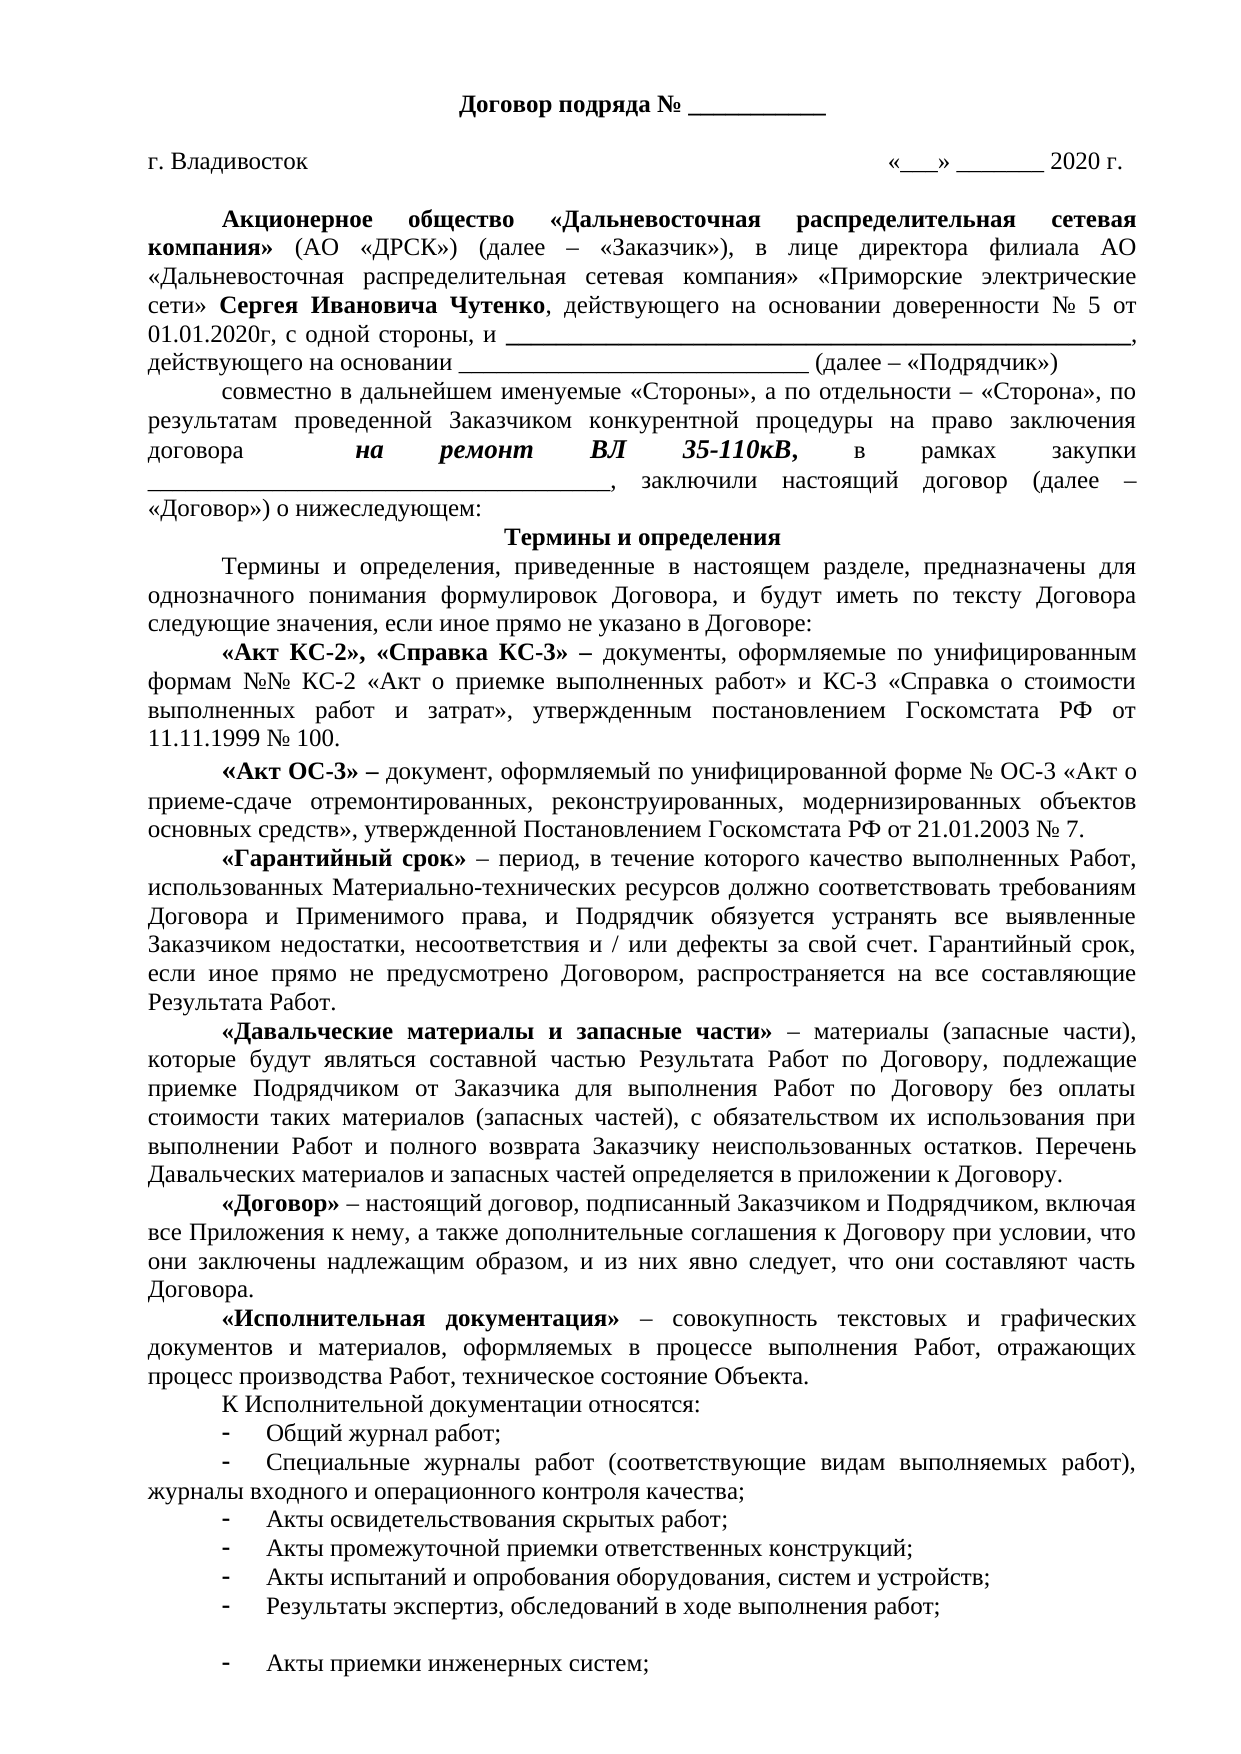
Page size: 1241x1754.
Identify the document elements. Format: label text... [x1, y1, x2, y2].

list «Гарантийный срок» – период, в течение которого качество выполненных Работ, использованных Материально-технических ресурсов должно соответствовать требованиям Договора и Применимого права, и Подрядчик обязуется устранять все выявленные Заказчиком недостатки, несоответствия и / или дефекты за свой счет. Гарантийный срок, если иное прямо не предусмотрено Договором, распространяется на все составляющие Результата Работ. [148, 843, 1137, 1016]
list «Договор» – настоящий договор, подписанный Заказчиком и Подрядчиком, включая все Приложения к нему, а также дополнительные соглашения к Договору при условии, что они заключены надлежащим образом, и из них явно следует, что они составляют часть Договора. [148, 1188, 1137, 1303]
text «Акт ОС-3» – документ, оформляемый по унифицированной форме № ОС-3 «Акт о приеме-сдаче отремонтированных, реконструированных, модернизированных объектов основных средств», утвержденной Постановлением Госкомстата РФ от 21.01.2003 № 7. [148, 752, 1137, 843]
text г. Владивосток «___» _______ 2020 г. [148, 146, 1137, 175]
text Договор подряда № ___________ [148, 89, 1137, 117]
list «Исполнительная документация» – совокупность текстовых и графических документов и материалов, оформляемых в процессе выполнения Работ, отражающих процесс производства Работ, техническое состояние Объекта. [148, 1303, 1137, 1389]
list «Давальческие материалы и запасные части» – материалы (запасные части), которые будут являться составной частью Результата Работ по Договору, подлежащие приемке Подрядчиком от Заказчика для выполнения Работ по Договору без оплаты стоимости таких материалов (запасных частей), с обязательством их использования при выполнении Работ и полного возврата Заказчику неиспользованных остатков. Перечень Давальческих материалов и запасных частей определяется в приложении к Договору. [148, 1016, 1137, 1188]
list Акты освидетельствования скрытых работ; [148, 1504, 1137, 1533]
text совместно в дальнейшем именуемые «Стороны», а по отдельности – «Сторона», по результатам проведенной Заказчиком конкурентной процедуры на право заключения договора на ремонт ВЛ 35-110кВ, в рамках закупки _____________________________________, заключили настоящий договор (далее – «Договор») о нижеследующем: [148, 376, 1137, 522]
text Термины и определения, приведенные в настоящем разделе, предназначены для однозначного понимания формулировок Договора, и будут иметь по тексту Договора следующие значения, если иное прямо не указано в Договоре: [148, 551, 1137, 637]
text Акционерное общество «Дальневосточная распределительная сетевая компания» (АО «ДРСК») (далее – «Заказчик»), в лице директора филиала АО «Дальневосточная распределительная сетевая компания» «Приморские электрические сети» Сергея Ивановича Чутенко, действующего на основании доверенности № 5 от 01.01.2020г, с одной стороны, и __________________________________________________, действующего на основании ____________________________ (далее – «Подрядчик») [148, 204, 1137, 376]
list Акты испытаний и опробования оборудования, систем и устройств; [148, 1562, 1137, 1591]
list Специальные журналы работ (соответствующие видам выполняемых работ), журналы входного и операционного контроля качества; [148, 1447, 1137, 1504]
list «Акт КС-2», «Справка КС-3» – документы, оформляемые по унифицированным формам №№ КС-2 «Акт о приемке выполненных работ» и КС-3 «Справка о стоимости выполненных работ и затрат», утвержденным постановлением Госкомстата РФ от 11.11.1999 № 100. [148, 637, 1137, 752]
list К Исполнительной документации относятся: [148, 1389, 1137, 1418]
list Результаты экспертиз, обследований в ходе выполнения работ; [148, 1591, 1137, 1619]
list Акты приемки инженерных систем; [148, 1648, 1137, 1677]
list Акты промежуточной приемки ответственных конструкций; [148, 1533, 1137, 1562]
list Общий журнал работ; [148, 1418, 1137, 1447]
list Термины и определения [148, 522, 1137, 551]
